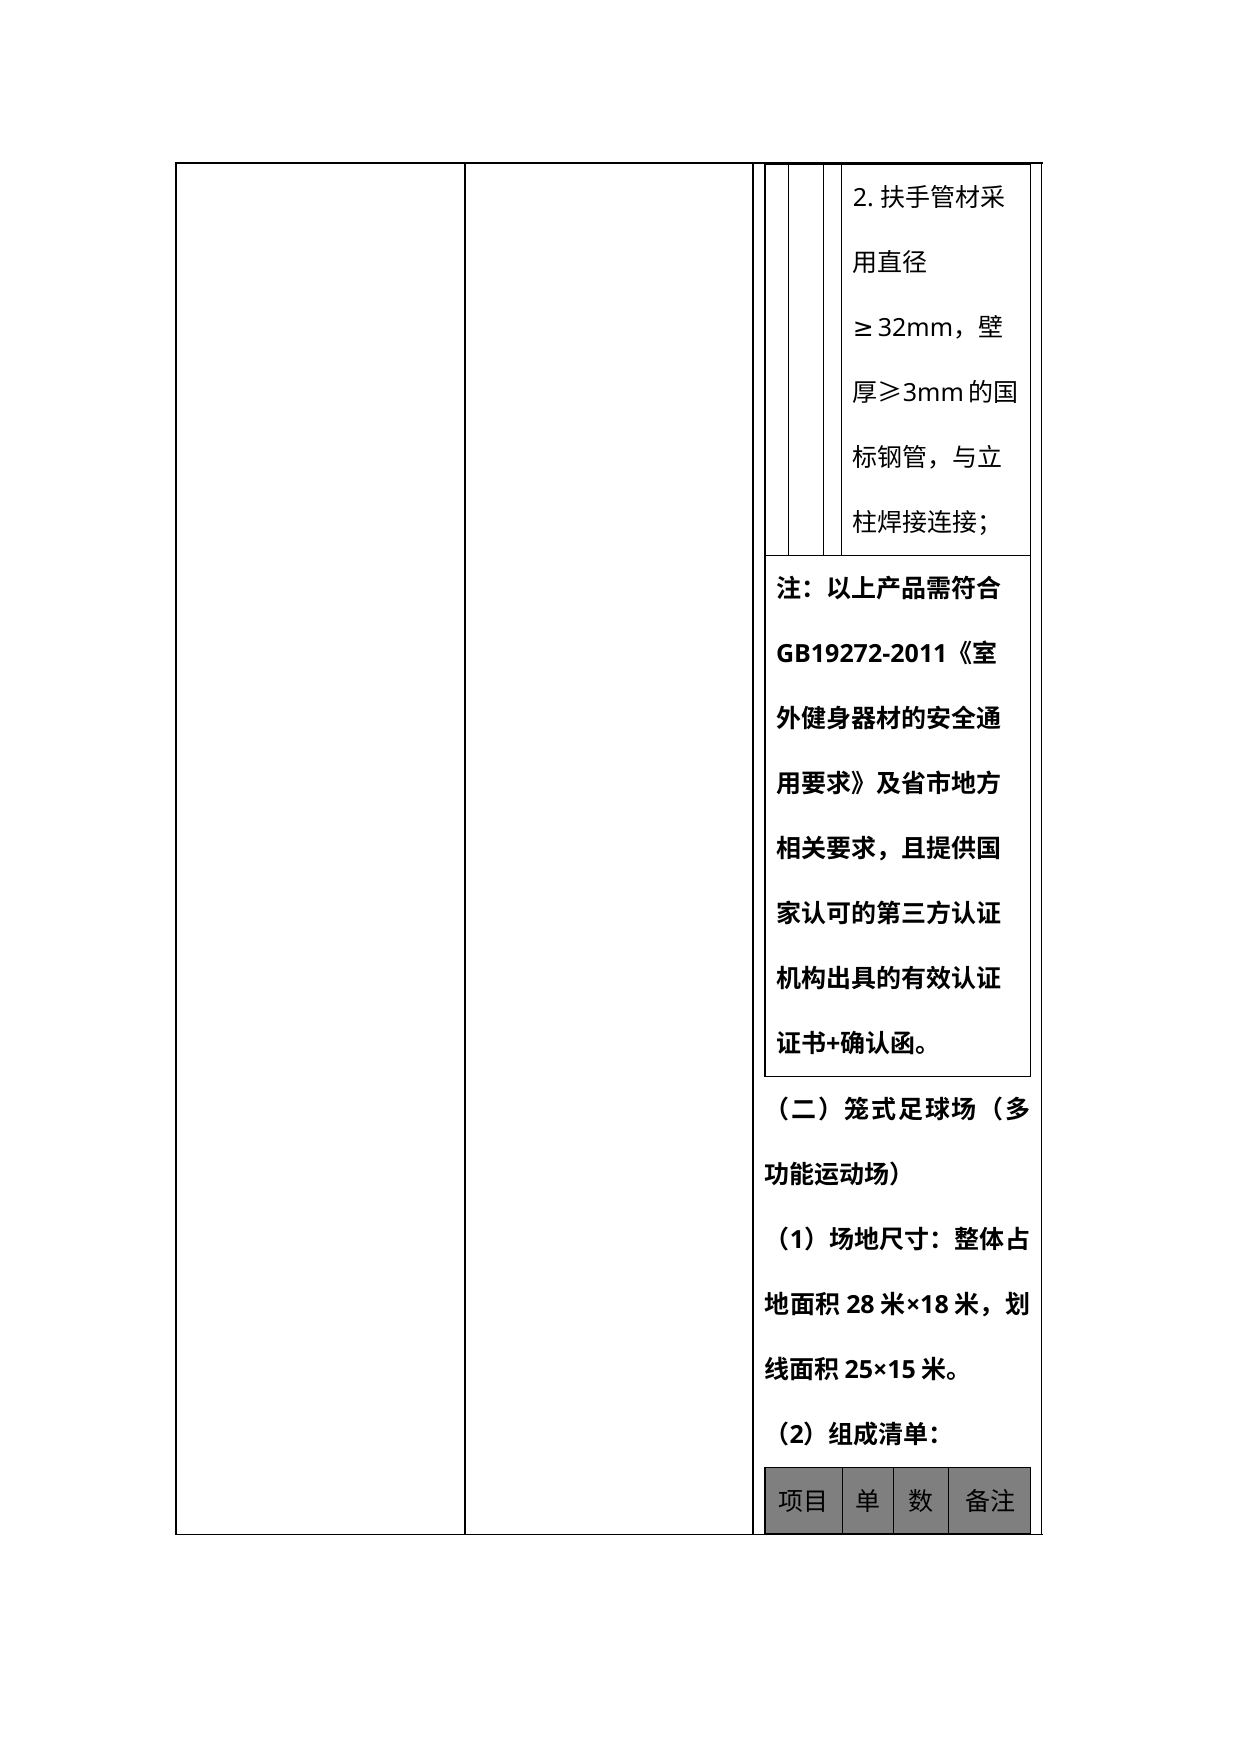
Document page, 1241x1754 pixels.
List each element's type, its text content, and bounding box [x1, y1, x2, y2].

table_cell 1 [177, 164, 464, 1534]
table_cell [466, 164, 752, 1534]
